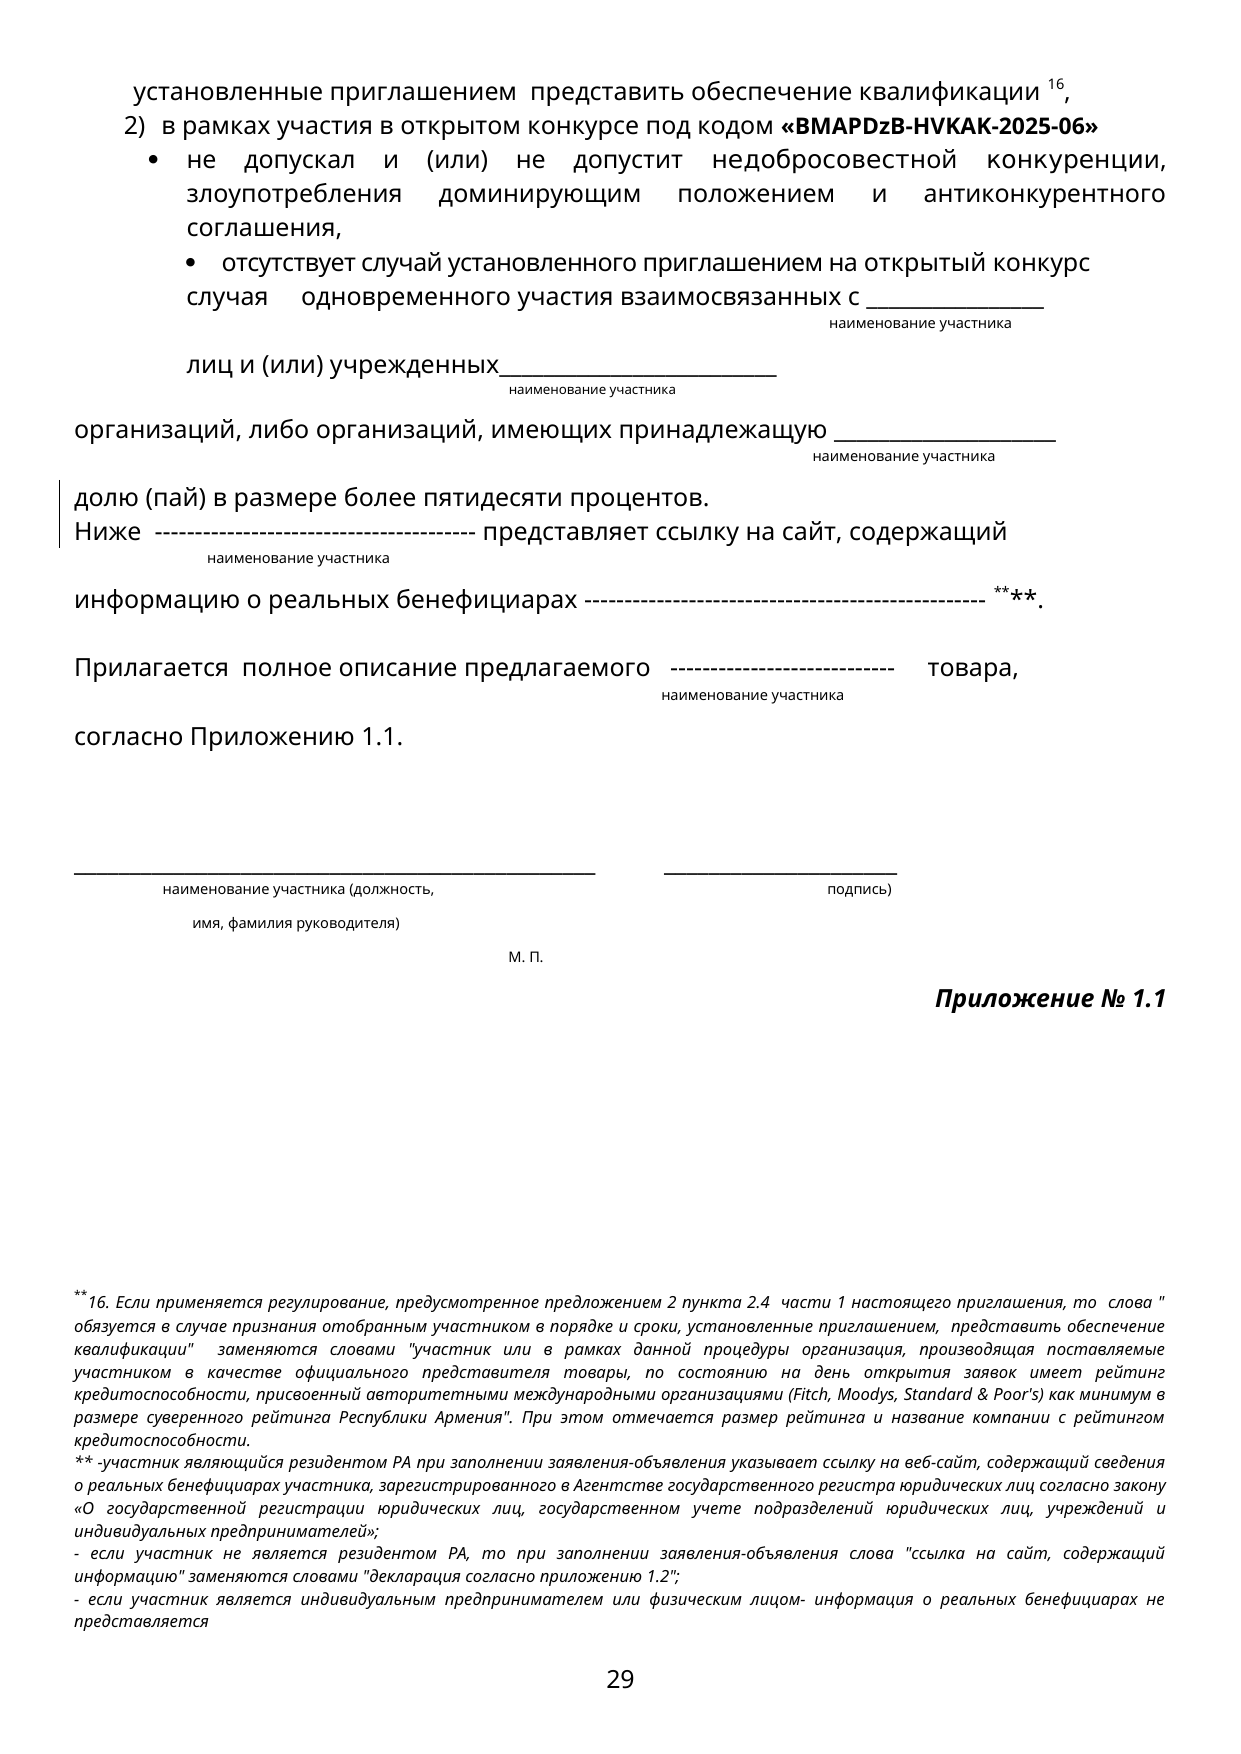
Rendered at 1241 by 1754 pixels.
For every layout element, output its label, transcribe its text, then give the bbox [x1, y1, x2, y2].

text лиц и (или) учрежденных_________________________ [186, 346, 1167, 380]
list отсутствует случай установленного приглашением на открытый конкурс случая одновременного участия взаимосвязанных с ________________ [186, 244, 1167, 312]
text наименование участника [399, 380, 1167, 412]
text наименование участника [207, 548, 1167, 582]
text наименование участника (должность, подпись) [162, 879, 1167, 913]
text _______________________________________________ _____________________ [74, 845, 1167, 879]
text наименование участника [74, 684, 1167, 718]
list в рамках участия в открытом конкурсе под кодом «BMAPDzB-HVKAK-2025-06» [123, 108, 1167, 142]
text согласно Приложению 1.1. [74, 718, 1167, 752]
text наименование участника [186, 312, 1167, 346]
text долю (пай) в размере более пятидесяти процентов. [74, 480, 1167, 514]
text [133, 74, 1167, 108]
list не допускал и (или) не допустит недобросовестной конкуренции, злоупотребления доминирующим положением и антиконкурентного соглашения, [149, 142, 1167, 244]
text организаций, либо организаций, имеющих принадлежащую ____________________ [74, 412, 1167, 446]
text Прилагается полное описание предлагаемого ---------------------------- товара, [74, 650, 1167, 684]
text Приложение № 1.1 [74, 981, 1167, 1015]
text Ниже ---------------------------------------- представляет ссылку на сайт, содержащий [74, 514, 1167, 548]
text имя, фамилия руководителя) [192, 913, 1167, 947]
text информацию о реальных бенефициарах -------------------------------------------------- **. [74, 582, 1167, 616]
text наименование участника [812, 446, 1167, 480]
text М. П. [192, 947, 1167, 981]
